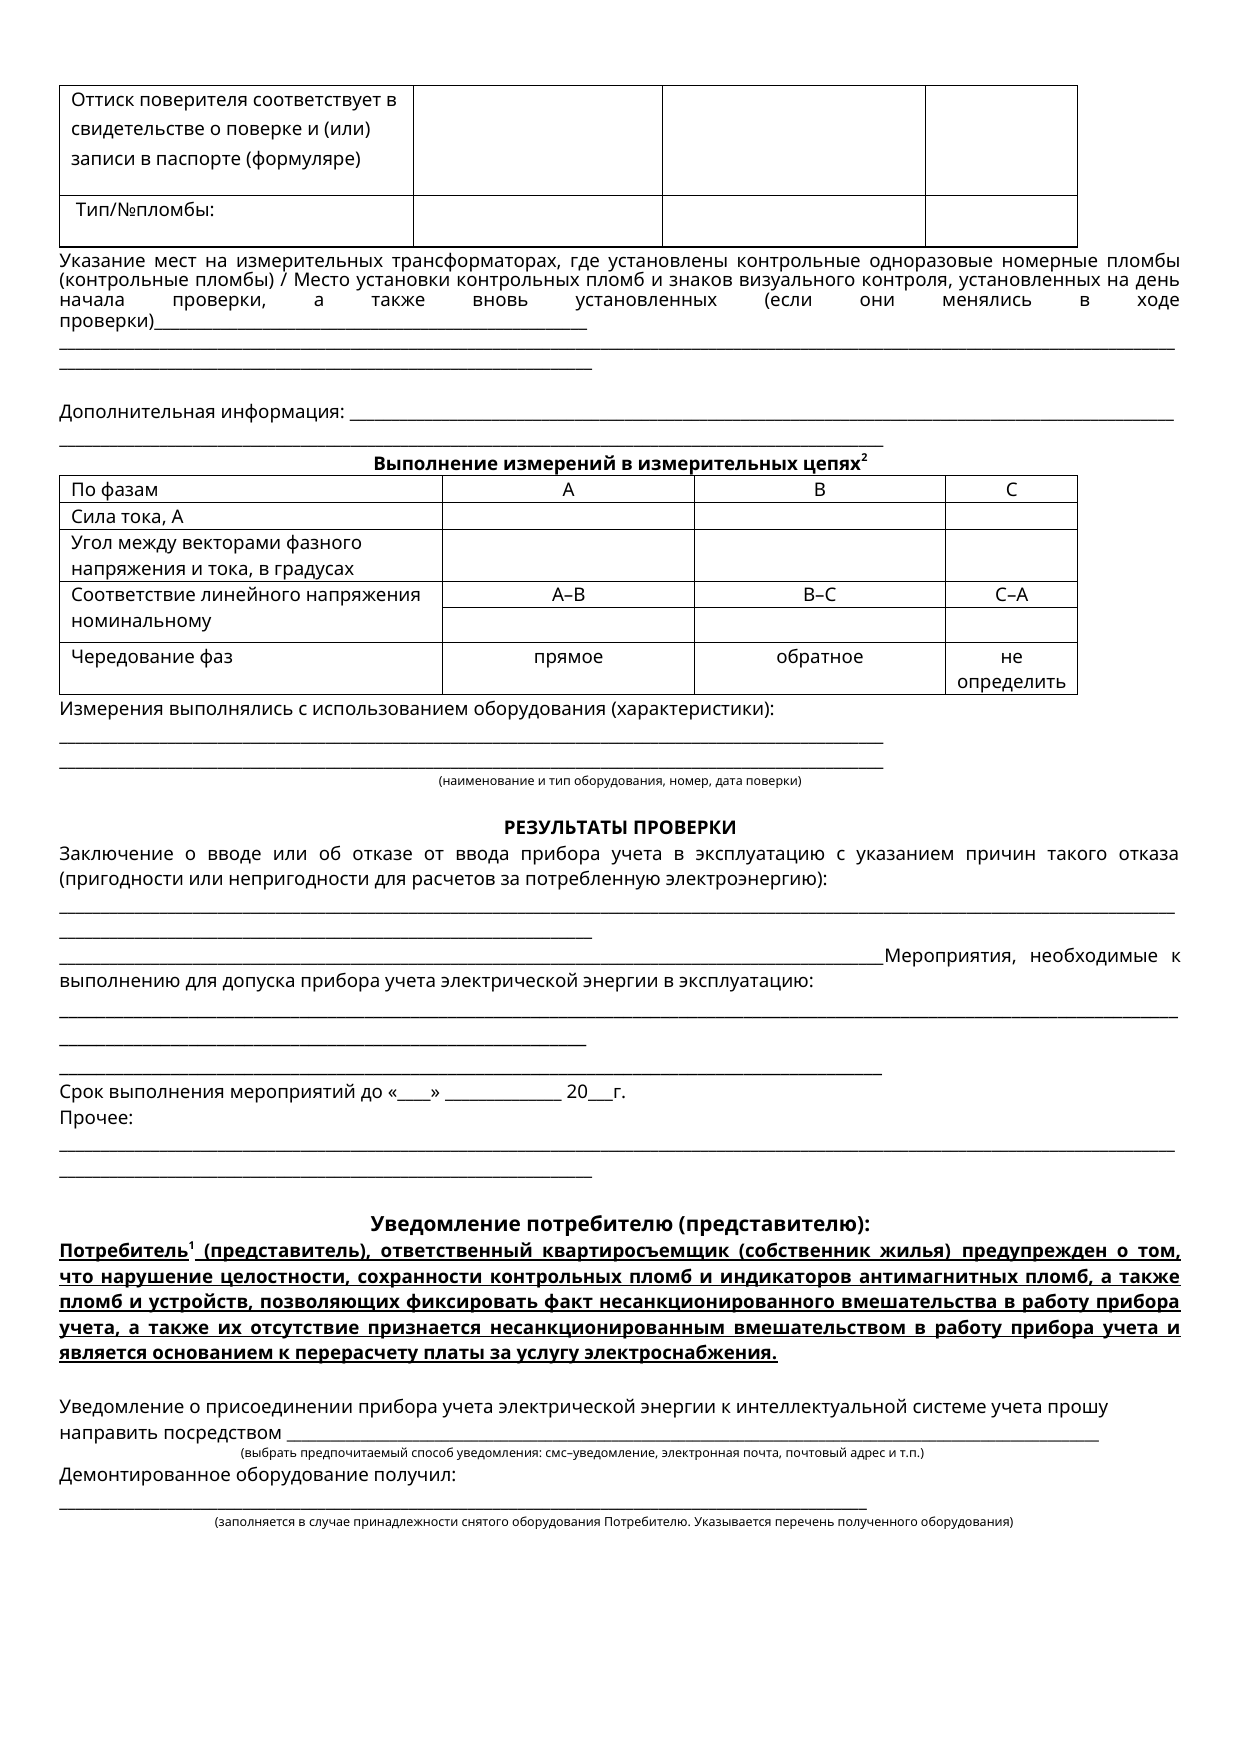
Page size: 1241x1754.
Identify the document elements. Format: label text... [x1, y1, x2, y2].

table_cell [926, 86, 1077, 195]
text ______________________________________________________________________________________________________________________________________________________________________________________________________ [59, 891, 1181, 942]
text (выбрать предпочитаемый способ уведомления: смс–уведомление, электронная почта, почтовый адрес и т.п.) [59, 1444, 1181, 1462]
table_cell А–В [443, 582, 694, 607]
table_cell Соответствие линейного напряжения номинальному [60, 582, 442, 642]
table_cell [414, 86, 662, 195]
table_cell [443, 503, 694, 528]
text Уведомление потребителю (представителю): [59, 1209, 1181, 1237]
table_cell Сила тока, А [60, 503, 442, 528]
text ___________________________________________________________________________________________________ [59, 424, 1181, 450]
text Потребитель1 (представитель), ответственный квартиросъемщик (собственник жилья) предупрежден о том, что нарушение целостности, сохранности контрольных пломб и индикаторов антимагнитных пломб, а также пломб и устройств, позволяющих фиксировать факт несанкционированного вмешательства в работу прибора учета, а также их отсутствие признается несанкционированным вмешательством в работу прибора учета и является основанием к перерасчету платы за услугу электроснабжения. [59, 1237, 1181, 1285]
table_cell [946, 608, 1077, 642]
table_cell обратное [695, 643, 945, 694]
table_cell [695, 503, 945, 528]
text Выполнение измерений в измерительных цепях2 [59, 450, 1181, 475]
text __________________________________________________________________________________________________________________________________________________________________________________ [59, 993, 1181, 1050]
table_cell С–А [946, 582, 1077, 607]
table_cell [926, 196, 1077, 246]
table_cell Чередование фаз [60, 643, 442, 694]
table_cell [663, 196, 925, 246]
text Измерения выполнялись с использованием оборудования (характеристики): ___________________________________________________________________________________________________ ___________________________________________________________________________________________________ [59, 695, 1181, 772]
table_cell [443, 608, 694, 642]
text Заключение о вводе или об отказе от ввода прибора учета в эксплуатацию с указанием причин такого отказа (пригодности или непригодности для расчетов за потребленную электроэнергию): [59, 840, 1181, 891]
text _________________________________________________________________________________________ [59, 1050, 1181, 1078]
table_cell не определить [946, 643, 1077, 694]
table_cell Оттиск поверителя соответствует в свидетельстве о поверке и (или) записи в паспорте (формуляре) [60, 86, 413, 195]
table_cell [414, 196, 662, 246]
table_cell [443, 530, 694, 581]
text Срок выполнения мероприятий до «____» ______________ 20___г. [59, 1078, 1181, 1104]
table_cell Угол между векторами фазного напряжения и тока, в градусах [60, 530, 442, 581]
text РЕЗУЛЬТАТЫ ПРОВЕРКИ [59, 814, 1181, 840]
text Демонтированное оборудование получил: _________________________________________________________________________________________________ [59, 1462, 1181, 1513]
table_cell [663, 86, 925, 195]
table_cell [695, 530, 945, 581]
table_header По фазам [60, 476, 442, 502]
text Указание мест на измерительных трансформаторах, где установлены контрольные одноразовые номерные пломбы (контрольные пломбы) / Место установки контрольных пломб и знаков визуального контроля, установленных на день начала проверки, а также вновь установленных (если они менялись в ходе проверки)____________________________________________________ ______________________________________________________________________________________________________________________________________________________________________________________________________ [59, 251, 1181, 373]
text (заполняется в случае принадлежности снятого оборудования Потребителю. Указывается перечень полученного оборудования) [59, 1513, 1181, 1530]
table_header С [946, 476, 1077, 502]
text (наименование и тип оборудования, номер, дата поверки) [59, 772, 1181, 789]
table_cell Тип/№пломбы: [60, 196, 413, 246]
text Потребитель1 (представитель), ответственный квартиросъемщик (собственник жилья) предупрежден о том, что нарушение целостности, сохранности контрольных пломб и индикаторов антимагнитных пломб, а также пломб и устройств, позволяющих фиксировать факт несанкционированного вмешательства в работу прибора учета, а также их отсутствие признается несанкционированным вмешательством в работу прибора учета и является основанием к перерасчету платы за услугу электроснабжения. [59, 1337, 1181, 1365]
table_cell [946, 530, 1077, 581]
text Уведомление о присоединении прибора учета электрической энергии к интеллектуальной системе учета прошу направить посредством ______________________________________________________________________________________________________________ [59, 1393, 1181, 1444]
text Дополнительная информация: ___________________________________________________________________________________________________ [59, 399, 1181, 424]
table_cell [695, 608, 945, 642]
text Прочее: ______________________________________________________________________________________________________________________________________________________________________________________________________ [59, 1104, 1181, 1181]
table_header А [443, 476, 694, 502]
table_cell [946, 503, 1077, 528]
table_header В [695, 476, 945, 502]
table_cell прямое [443, 643, 694, 694]
text ___________________________________________________________________________________________________Мероприятия, необходимые к выполнению для допуска прибора учета электрической энергии в эксплуатацию: [59, 942, 1181, 993]
table_cell В–С [695, 582, 945, 607]
